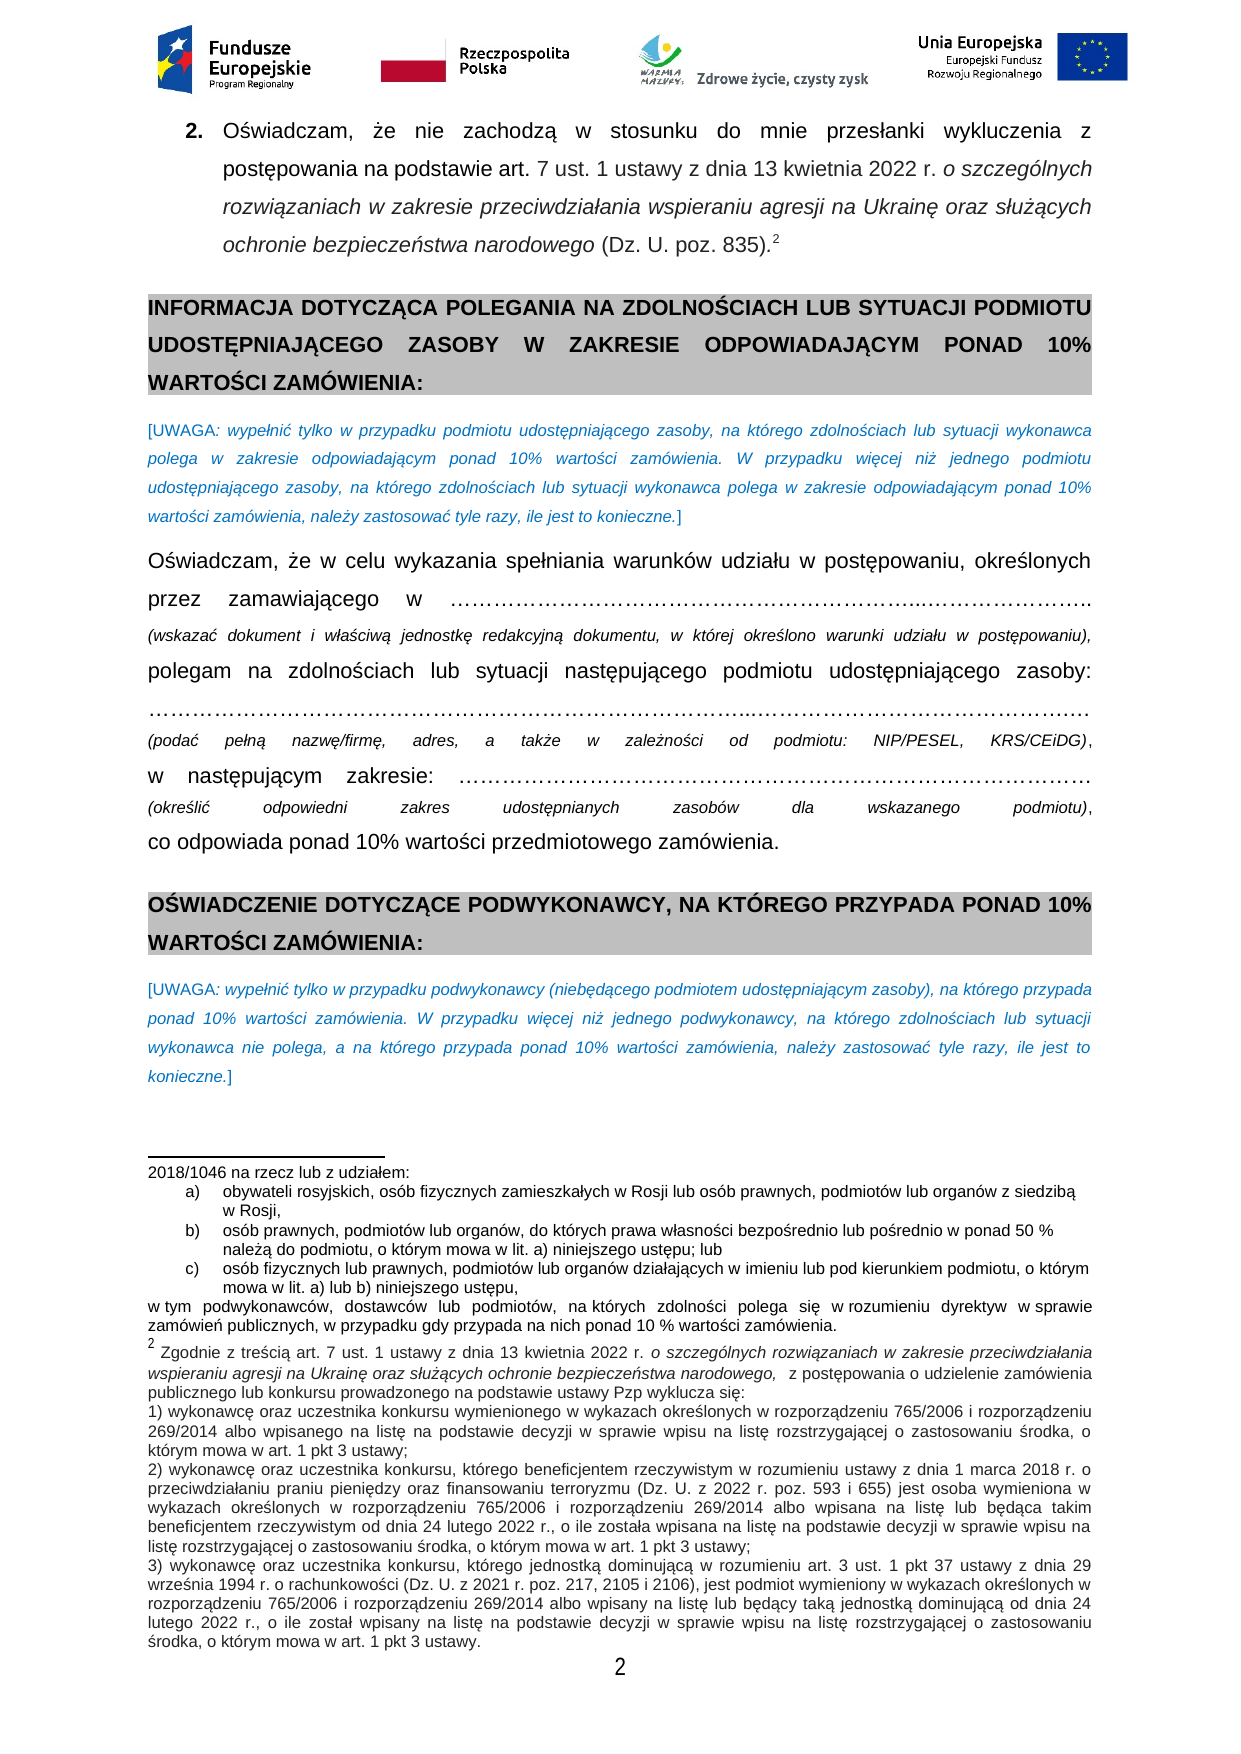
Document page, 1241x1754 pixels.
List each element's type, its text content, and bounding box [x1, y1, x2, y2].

picture [366, 24, 583, 96]
picture [622, 31, 881, 89]
text [UWAGA: wypełnić tylko w przypadku podwykonawcy (niebędącego podmiotem udostępniającym zasoby), na którego przypada ponad 10% wartości zamówienia. W przypadku więcej niż jednego podwykonawcy, na którego zdolnościach lub sytuacji wykonawca nie polega, a na którego przypada ponad 10% wartości zamówienia, należy zastosować tyle razy, ile jest to konieczne.] [148, 980, 1092, 1086]
text [UWAGA: wypełnić tylko w przypadku podmiotu udostępniającego zasoby, na którego zdolnościach lub sytuacji wykonawca polega w zakresie odpowiadającym ponad 10% wartości zamówienia. W przypadku więcej niż jednego podmiotu udostępniającego zasoby, na którego zdolnościach lub sytuacji wykonawca polega w zakresie odpowiadającym ponad 10% wartości zamówienia, należy zastosować tyle razy, ile jest to konieczne.] [148, 420, 1092, 526]
picture [903, 17, 1143, 96]
text Oświadczam, że w celu wykazania spełniania warunków udziału w postępowaniu, określonych przez zamawiającego w ………………………………………………………...………………….. (wskazać dokument i właściwą jednostkę redakcyjną dokumentu, w której określono warunki udziału w postępowaniu), polegam na zdolnościach lub sytuacji następującego podmiotu udostępniającego zasoby: ………………………………………………………………………...…………………………………….… (podać pełną nazwę/firmę, adres, a także w zależności od podmiotu: NIP/PESEL, KRS/CEiDG), w następującym zakresie: …………………………………………………………………………… (określić odpowiedni zakres udostępnianych zasobów dla wskazanego podmiotu), co odpowiada ponad 10% wartości przedmiotowego zamówienia. [148, 548, 1092, 854]
text OŚWIADCZENIE DOTYCZĄCE PODWYKONAWCY, NA KTÓREGO PRZYPADA PONAD 10% WARTOŚCI ZAMÓWIENIA: [148, 892, 1092, 955]
picture [146, 3, 322, 114]
text INFORMACJA DOTYCZĄCA POLEGANIA NA ZDOLNOŚCIACH LUB SYTUACJI PODMIOTU UDOSTĘPNIAJĄCEGO ZASOBY W ZAKRESIE ODPOWIADAJĄCYM PONAD 10% WARTOŚCI ZAMÓWIENIA: [148, 294, 1092, 395]
list Oświadczam, że nie zachodzą w stosunku do mnie przesłanki wykluczenia z postępowania na podstawie art. 7 ust. 1 ustawy z dnia 13 kwietnia 2022 r. o szczególnych rozwiązaniach w zakresie przeciwdziałania wspieraniu agresji na Ukrainę oraz służących ochronie bezpieczeństwa narodowego (Dz. U. poz. 835). [185, 118, 1092, 257]
